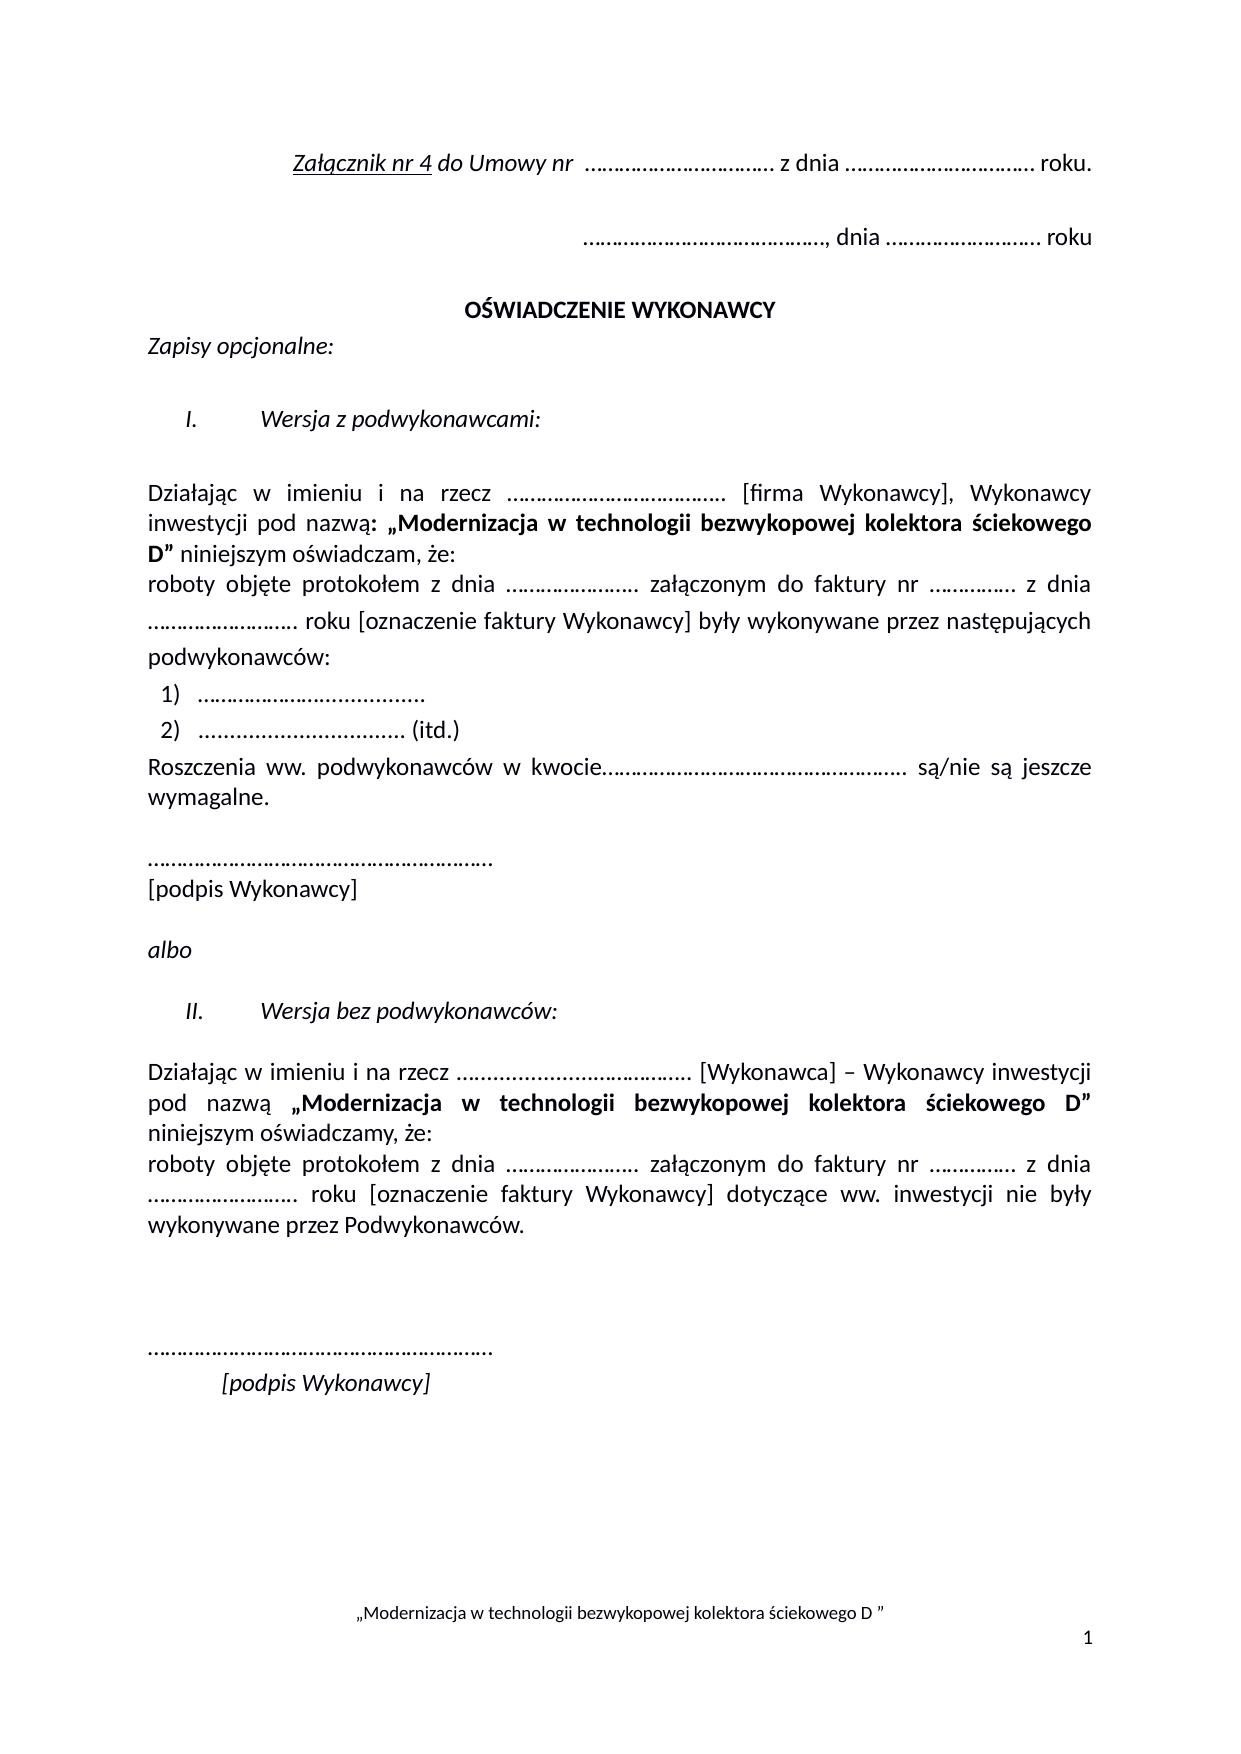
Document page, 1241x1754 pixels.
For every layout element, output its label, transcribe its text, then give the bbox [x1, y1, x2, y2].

text …………………………………………………… [148, 1331, 1093, 1361]
text Roszczenia ww. podwykonawców w kwocie…………………………………………….. są/nie są jeszcze wymagalne. [148, 751, 1093, 812]
text [podpis Wykonawcy] [148, 1367, 1093, 1398]
list Wersja bez podwykonawców: [185, 995, 1093, 1026]
text [podpis Wykonawcy] [148, 873, 1093, 904]
list Wersja z podwykonawcami: [185, 403, 1093, 434]
list …………………................. [160, 678, 1093, 708]
text albo [148, 934, 1093, 965]
text OŚWIADCZENIE WYKONAWCY [148, 294, 1093, 324]
text Załącznik nr 4 do Umowy nr …………………………… z dnia …………………………… roku. [148, 148, 1093, 178]
text ……………………………………, dnia ……………………… roku [148, 221, 1093, 251]
text Działając w imieniu i na rzecz ……………………………….. [firma Wykonawcy], Wykonawcy inwestycji pod nazwą: „Modernizacja w technologii bezwykopowej kolektora ściekowego D” niniejszym oświadczam, że: [148, 477, 1093, 568]
text roboty objęte protokołem z dnia ………………….. załączonym do faktury nr …………… z dnia …………………….. roku [oznaczenie faktury Wykonawcy] dotyczące ww. inwestycji nie były wykonywane przez Podwykonawców. [148, 1148, 1093, 1239]
text roboty objęte protokołem z dnia ………………….. załączonym do faktury nr …………… z dnia …………………….. roku [oznaczenie faktury Wykonawcy] były wykonywane przez następujących podwykonawców: [148, 568, 1093, 672]
text Działając w imieniu i na rzecz …...................…………….. [Wykonawca] – Wykonawcy inwestycji pod nazwą „Modernizacja w technologii bezwykopowej kolektora ściekowego D” niniejszym oświadczamy, że: [148, 1056, 1093, 1148]
text …………………………………………………… [148, 843, 1093, 873]
text Zapisy opcjonalne: [148, 330, 1093, 361]
list ................................. (itd.) [160, 714, 1093, 745]
